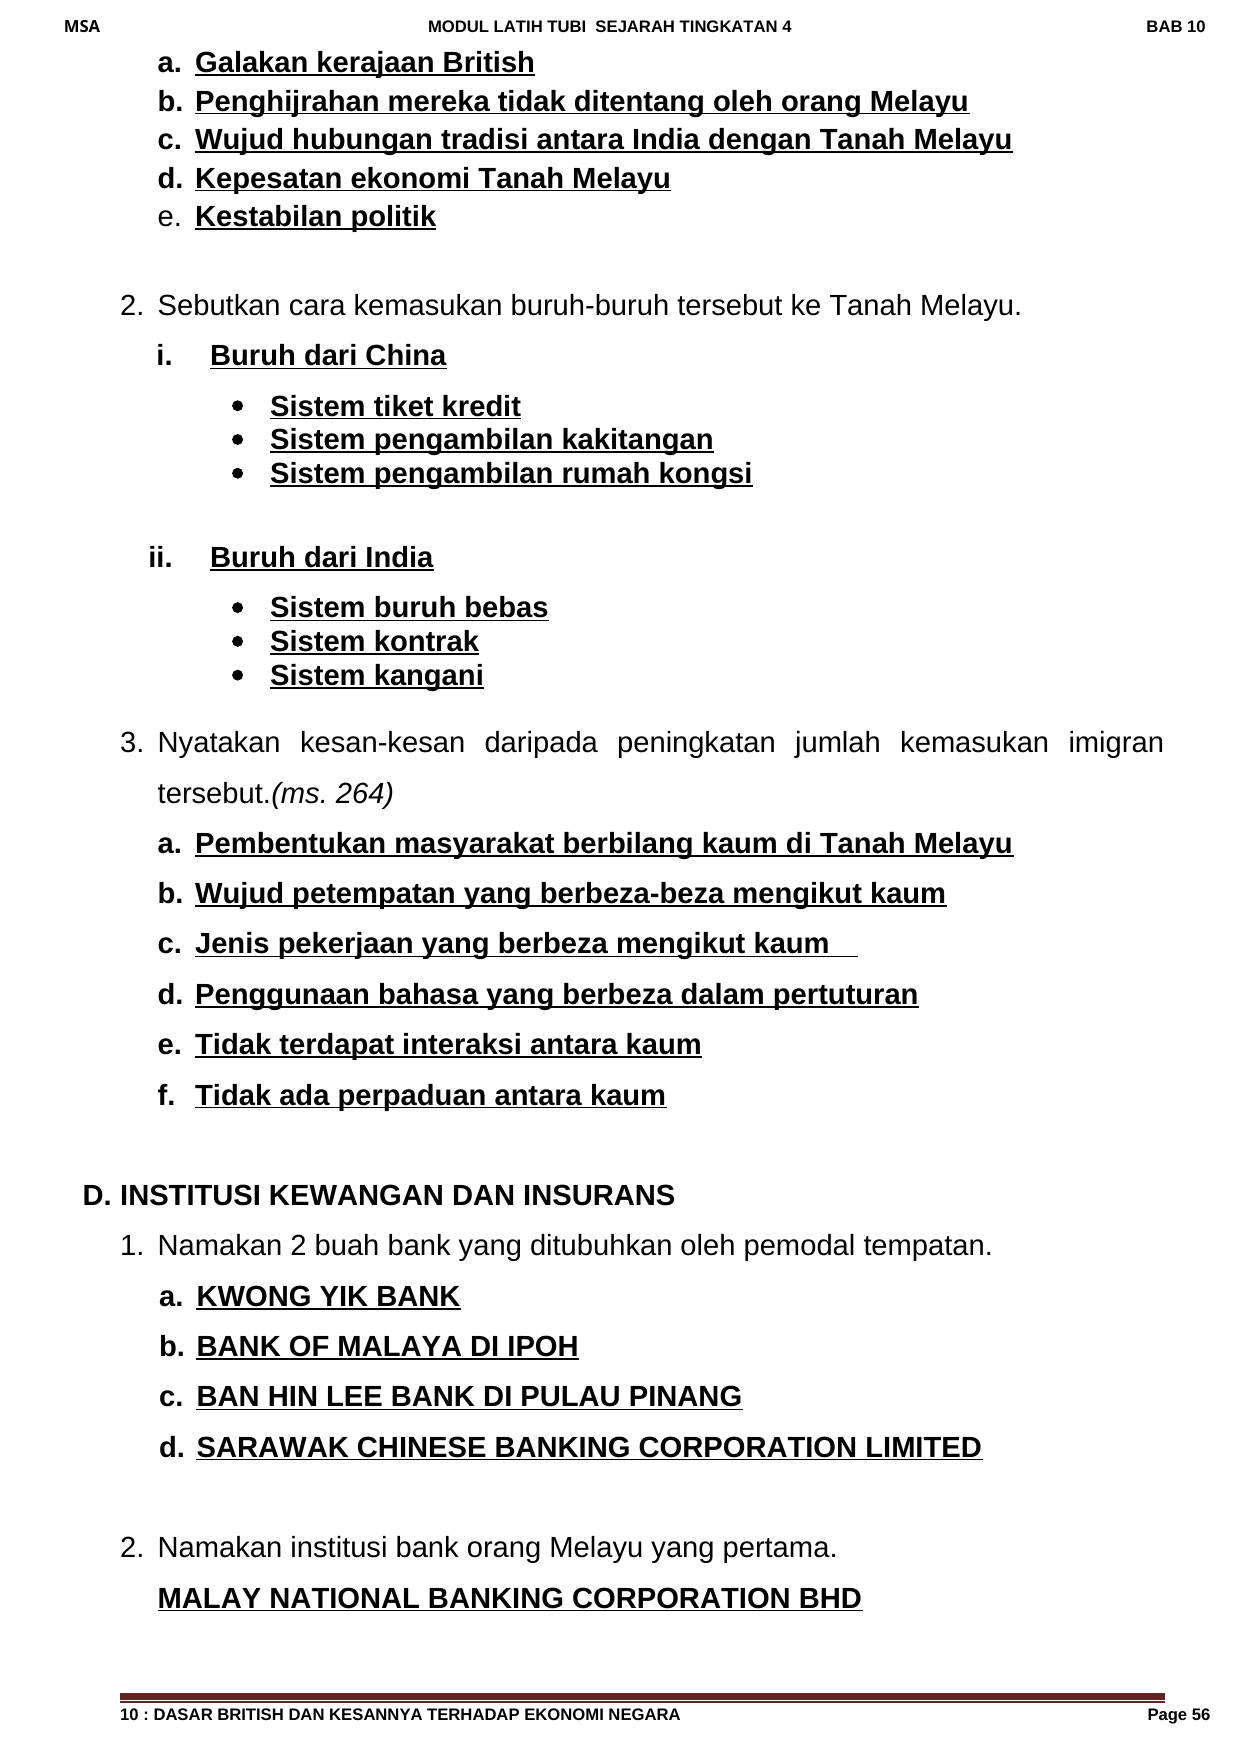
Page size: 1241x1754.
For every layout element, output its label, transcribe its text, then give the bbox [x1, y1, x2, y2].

list INSTITUSI KEWANGAN DAN INSURANS [82, 1178, 1165, 1212]
list BAN HIN LEE BANK DI PULAU PINANG [159, 1379, 1165, 1413]
list Sistem kontrak [232, 624, 1165, 658]
list Penggunaan bahasa yang berbeza dalam pertuturan [157, 977, 1165, 1010]
subtitle Buruh dari India [172, 540, 1165, 574]
list Sistem buruh bebas [232, 591, 1165, 624]
list Sistem tiket kredit [232, 389, 1165, 422]
list Wujud hubungan tradisi antara India dengan Tanah Melayu [157, 122, 1165, 156]
list Pembentukan masyarakat berbilang kaum di Tanah Melayu [157, 826, 1165, 859]
list Galakan kerajaan British [157, 45, 1165, 78]
list Wujud petempatan yang berbeza-beza mengikut kaum [157, 876, 1165, 910]
list Tidak ada perpaduan antara kaum [157, 1077, 1165, 1111]
list Tidak terdapat interaksi antara kaum [157, 1027, 1165, 1061]
list Kepesatan ekonomi Tanah Melayu [157, 161, 1165, 194]
list Sistem kangani [232, 658, 1165, 692]
list MALAY NATIONAL BANKING CORPORATION BHD [157, 1581, 1165, 1614]
list Sistem pengambilan rumah kongsi [232, 456, 1165, 490]
list Jenis pekerjaan yang berbeza mengikut kaum [157, 927, 1165, 960]
list Namakan 2 buah bank yang ditubuhkan oleh pemodal tempatan. [120, 1228, 1165, 1262]
list Kestabilan politik [157, 199, 1165, 233]
list SARAWAK CHINESE BANKING CORPORATION LIMITED [159, 1430, 1165, 1463]
list BANK OF MALAYA DI IPOH [159, 1329, 1165, 1363]
list Nyatakan kesan-kesan daripada peningkatan jumlah kemasukan imigran tersebut.(ms. 264) [120, 725, 1165, 809]
list Sistem pengambilan kakitangan [232, 422, 1165, 456]
subtitle Buruh dari China [172, 338, 1165, 372]
list Sebutkan cara kemasukan buruh-buruh tersebut ke Tanah Melayu. [120, 288, 1165, 322]
list Penghijrahan mereka tidak ditentang oleh orang Melayu [157, 83, 1165, 117]
list KWONG YIK BANK [159, 1279, 1165, 1312]
list Namakan institusi bank orang Melayu yang pertama. [120, 1530, 1165, 1564]
